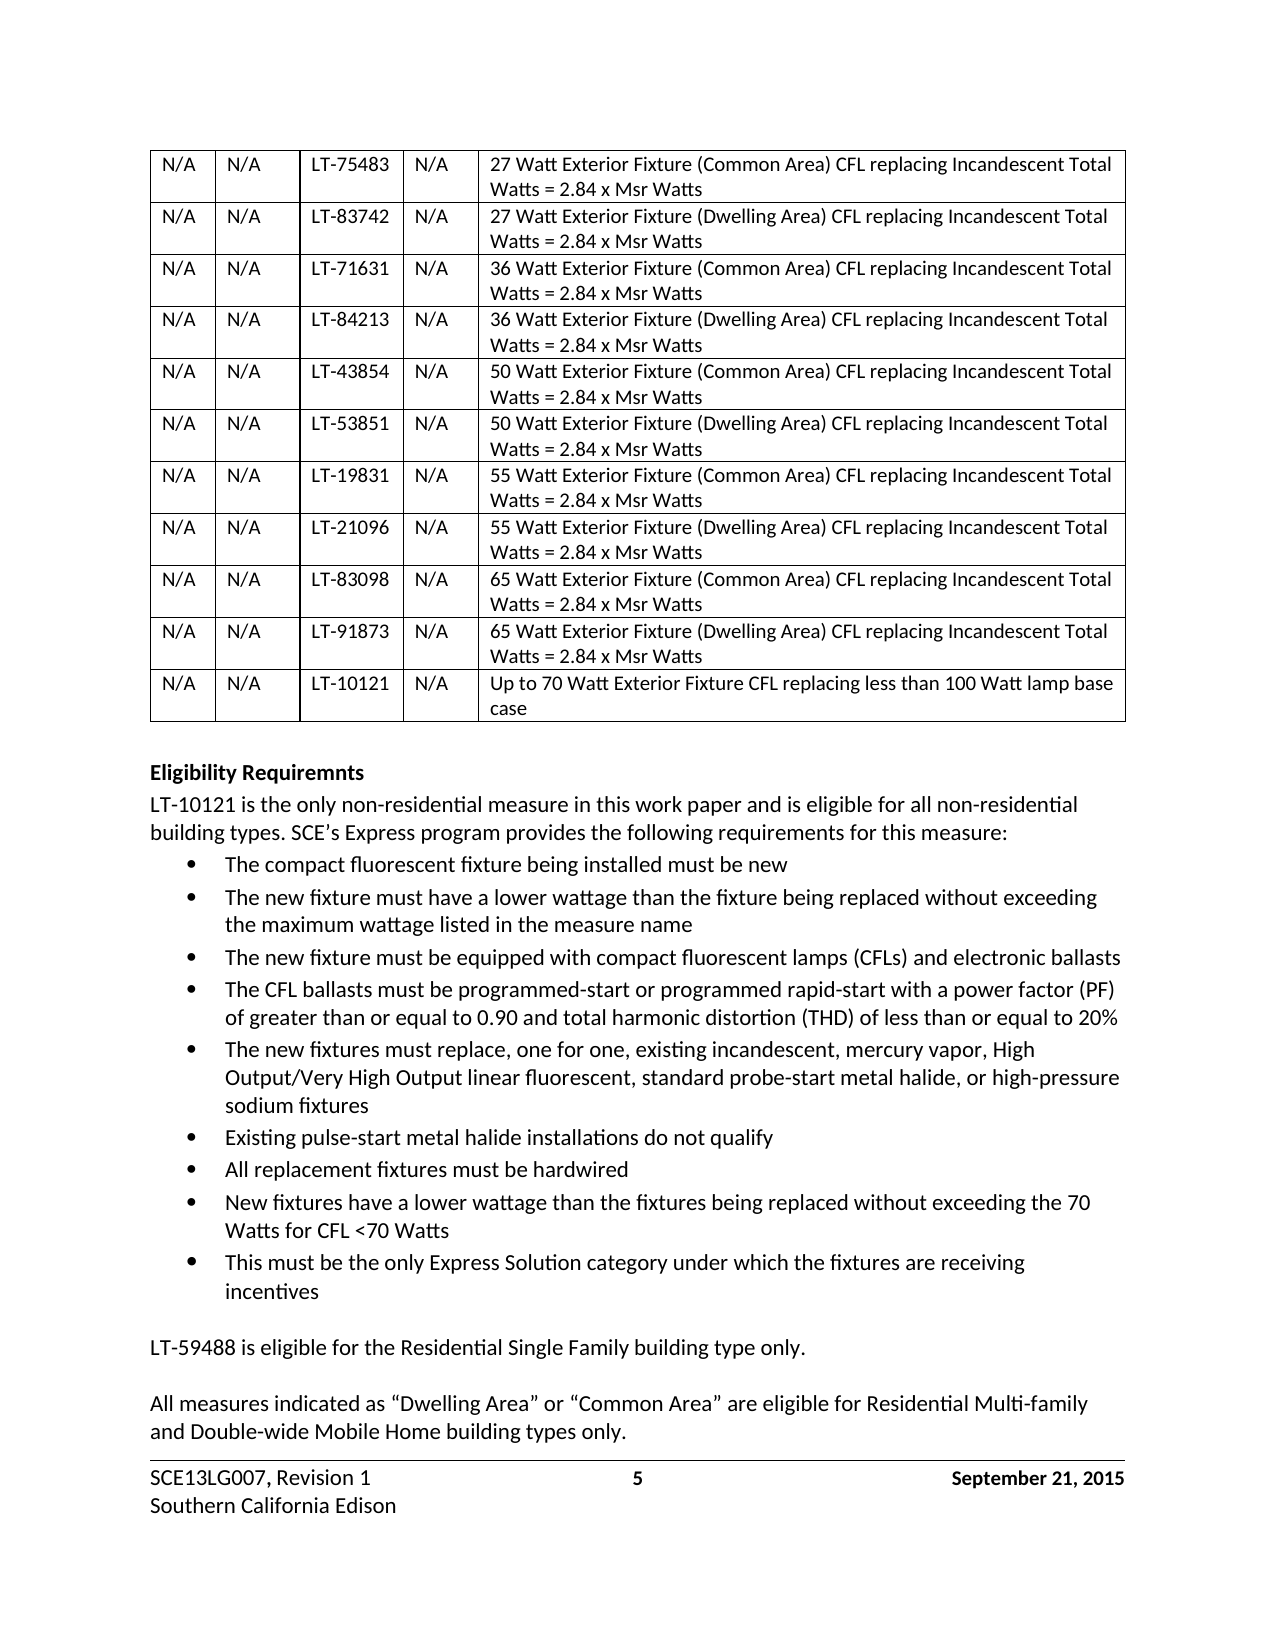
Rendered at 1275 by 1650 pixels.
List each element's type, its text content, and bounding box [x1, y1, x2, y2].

table_cell N/A [216, 514, 299, 565]
list Existing pulse-start metal halide installations do not qualify [187, 1123, 1125, 1151]
table_cell N/A [151, 670, 215, 721]
text All measures indicated as “Dwelling Area” or “Common Area” are eligible for Residential Multi-family and Double-wide Mobile Home building types only. [150, 1389, 1125, 1445]
list The new fixture must have a lower wattage than the fixture being replaced without exceeding the maximum wattage listed in the measure name [187, 883, 1125, 939]
text LT-10121 is the only non-residential measure in this work paper and is eligible for all non-residential building types. SCE’s Express program provides the following requirements for this measure: [150, 790, 1125, 846]
list New fixtures have a lower wattage than the fixtures being replaced without exceeding the 70 Watts for CFL <70 Watts [187, 1188, 1125, 1244]
list This must be the only Express Solution category under which the fixtures are receiving incentives [187, 1248, 1125, 1305]
table_cell LT-83742 [301, 203, 403, 254]
table_cell N/A [404, 670, 478, 721]
table_cell N/A [216, 410, 299, 461]
table_cell N/A [151, 307, 215, 357]
table_cell LT-75483 [301, 151, 403, 202]
table_cell N/A [216, 255, 299, 306]
table_cell N/A [216, 359, 299, 409]
table_cell N/A [404, 151, 478, 202]
list All replacement fixtures must be hardwired [187, 1156, 1125, 1184]
table_cell N/A [216, 151, 299, 202]
table_cell N/A [151, 151, 215, 202]
table_cell N/A [216, 566, 299, 617]
table_cell LT-10121 [301, 670, 403, 721]
list The new fixtures must replace, one for one, existing incandescent, mercury vapor, High Output/Very High Output linear fluorescent, standard probe-start metal halide, or high-pressure sodium fixtures [187, 1035, 1125, 1119]
table_cell LT-19831 [301, 462, 403, 513]
table_cell N/A [216, 670, 299, 721]
table_cell N/A [216, 203, 299, 254]
table_cell N/A [216, 618, 299, 669]
table_cell 55 Watt Exterior Fixture (Common Area) CFL replacing Incandescent Total Watts = 2.84 x Msr Watts [479, 462, 1125, 513]
table_cell N/A [151, 566, 215, 617]
table_cell Up to 70 Watt Exterior Fixture CFL replacing less than 100 Watt lamp base case [479, 670, 1125, 721]
table_cell N/A [151, 255, 215, 306]
table_cell N/A [151, 359, 215, 409]
table_cell N/A [151, 410, 215, 461]
text LT-59488 is eligible for the Residential Single Family building type only. [150, 1333, 1125, 1361]
text Eligibility Requiremnts [150, 758, 1125, 786]
list The CFL ballasts must be programmed-start or programmed rapid-start with a power factor (PF) of greater than or equal to 0.90 and total harmonic distortion (THD) of less than or equal to 20% [187, 975, 1125, 1031]
table_cell 55 Watt Exterior Fixture (Dwelling Area) CFL replacing Incandescent Total Watts = 2.84 x Msr Watts [479, 514, 1125, 565]
table_cell N/A [151, 618, 215, 669]
table_cell N/A [404, 255, 478, 306]
table_cell 50 Watt Exterior Fixture (Dwelling Area) CFL replacing Incandescent Total Watts = 2.84 x Msr Watts [479, 410, 1125, 461]
table_cell LT-83098 [301, 566, 403, 617]
table_cell 36 Watt Exterior Fixture (Dwelling Area) CFL replacing Incandescent Total Watts = 2.84 x Msr Watts [479, 307, 1125, 357]
table_cell LT-91873 [301, 618, 403, 669]
table_cell LT-21096 [301, 514, 403, 565]
table_cell N/A [404, 307, 478, 357]
list The compact fluorescent fixture being installed must be new [187, 850, 1125, 878]
table_cell N/A [404, 359, 478, 409]
table_cell N/A [404, 462, 478, 513]
table_cell 50 Watt Exterior Fixture (Common Area) CFL replacing Incandescent Total Watts = 2.84 x Msr Watts [479, 359, 1125, 409]
table_cell 27 Watt Exterior Fixture (Dwelling Area) CFL replacing Incandescent Total Watts = 2.84 x Msr Watts [479, 203, 1125, 254]
table_cell N/A [151, 462, 215, 513]
table_cell N/A [404, 514, 478, 565]
table_cell N/A [404, 203, 478, 254]
table_cell N/A [216, 307, 299, 357]
table_cell LT-84213 [301, 307, 403, 357]
table_cell LT-71631 [301, 255, 403, 306]
table_cell LT-53851 [301, 410, 403, 461]
table_cell N/A [404, 410, 478, 461]
table_cell N/A [216, 462, 299, 513]
table_cell 65 Watt Exterior Fixture (Dwelling Area) CFL replacing Incandescent Total Watts = 2.84 x Msr Watts [479, 618, 1125, 669]
table_cell N/A [151, 514, 215, 565]
table_cell 65 Watt Exterior Fixture (Common Area) CFL replacing Incandescent Total Watts = 2.84 x Msr Watts [479, 566, 1125, 617]
list The new fixture must be equipped with compact fluorescent lamps (CFLs) and electronic ballasts [187, 943, 1125, 971]
table_cell LT-43854 [301, 359, 403, 409]
table_cell 36 Watt Exterior Fixture (Common Area) CFL replacing Incandescent Total Watts = 2.84 x Msr Watts [479, 255, 1125, 306]
table_cell 27 Watt Exterior Fixture (Common Area) CFL replacing Incandescent Total Watts = 2.84 x Msr Watts [479, 151, 1125, 202]
table_cell N/A [404, 618, 478, 669]
table_cell N/A [404, 566, 478, 617]
table_cell N/A [151, 203, 215, 254]
